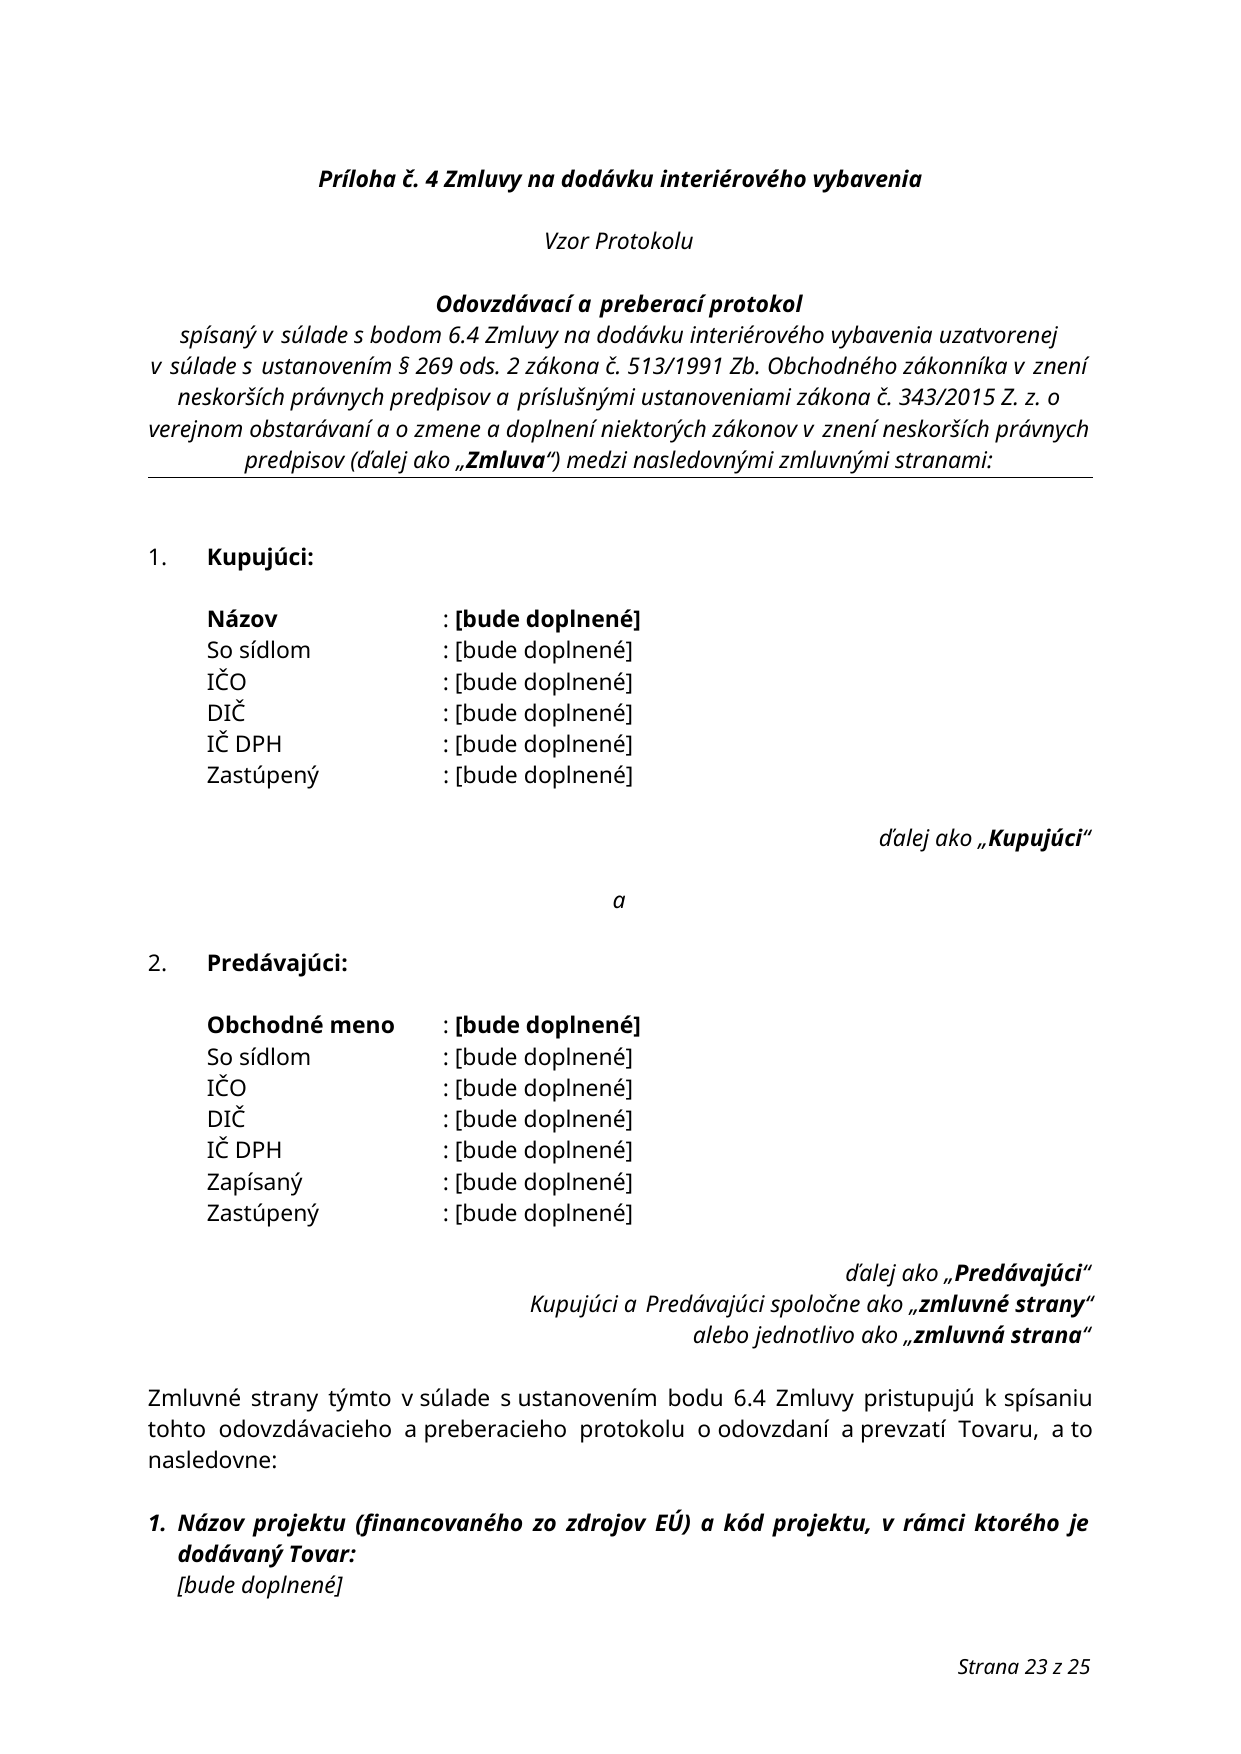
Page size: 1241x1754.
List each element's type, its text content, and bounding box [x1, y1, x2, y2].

list [bude doplnené] [148, 1569, 1093, 1601]
text Vzor Protokolu [148, 225, 1093, 256]
list Názov projektu (financovaného zo zdrojov EÚ) a kód projektu, v rámci ktorého je dodávaný Tovar: [148, 1507, 1093, 1569]
list Obchodné meno : [bude doplnené] [207, 1009, 1093, 1041]
list alebo jednotlivo ako „zmluvná strana“ [207, 1319, 1093, 1351]
list Zapísaný : [bude doplnené] [207, 1166, 1093, 1197]
list DIČ : [bude doplnené] [207, 1103, 1093, 1134]
list Predávajúci: [148, 947, 1093, 978]
list IČO : [bude doplnené] [207, 1072, 1093, 1103]
list Príloha č. 4 Zmluvy na dodávku interiérového vybavenia [148, 162, 1093, 194]
list So sídlom : [bude doplnené] [207, 1041, 1093, 1072]
text Zastúpený : [bude doplnené] [148, 759, 1093, 791]
list ďalej ako „Kupujúci“ [207, 822, 1093, 853]
list So sídlom : [bude doplnené] [207, 634, 1093, 666]
list Zastúpený : [bude doplnené] [207, 1197, 1093, 1228]
list IČ DPH : [bude doplnené] [207, 1134, 1093, 1166]
text spísaný v súlade s bodom 6.4 Zmluvy na dodávku interiérového vybavenia uzatvorenej v súlade s ustanovením § 269 ods. 2 zákona č. 513/1991 Zb. Obchodného zákonníka v znení neskorších právnych predpisov a príslušnými ustanoveniami zákona č. 343/2015 Z. z. o verejnom obstarávaní a o zmene a doplnení niektorých zákonov v znení neskorších právnych predpisov (ďalej ako „Zmluva“) medzi nasledovnými zmluvnými stranami: [148, 319, 1093, 477]
list IČ DPH : [bude doplnené] [207, 728, 1093, 759]
list IČO : [bude doplnené] [207, 666, 1093, 697]
text Odovzdávací a preberací protokol [148, 287, 1093, 319]
list Kupujúci a Predávajúci spoločne ako „zmluvné strany“ [207, 1288, 1093, 1319]
list ďalej ako „Predávajúci“ [207, 1257, 1093, 1288]
text a [148, 884, 1093, 916]
list Kupujúci: [148, 541, 1093, 572]
list Názov : [bude doplnené] [207, 603, 1093, 634]
list DIČ : [bude doplnené] [207, 697, 1093, 728]
text Zmluvné strany týmto v súlade s ustanovením bodu 6.4 Zmluvy pristupujú k spísaniu tohto odovzdávacieho a preberacieho protokolu o odovzdaní a prevzatí Tovaru, a to nasledovne: [148, 1382, 1093, 1476]
